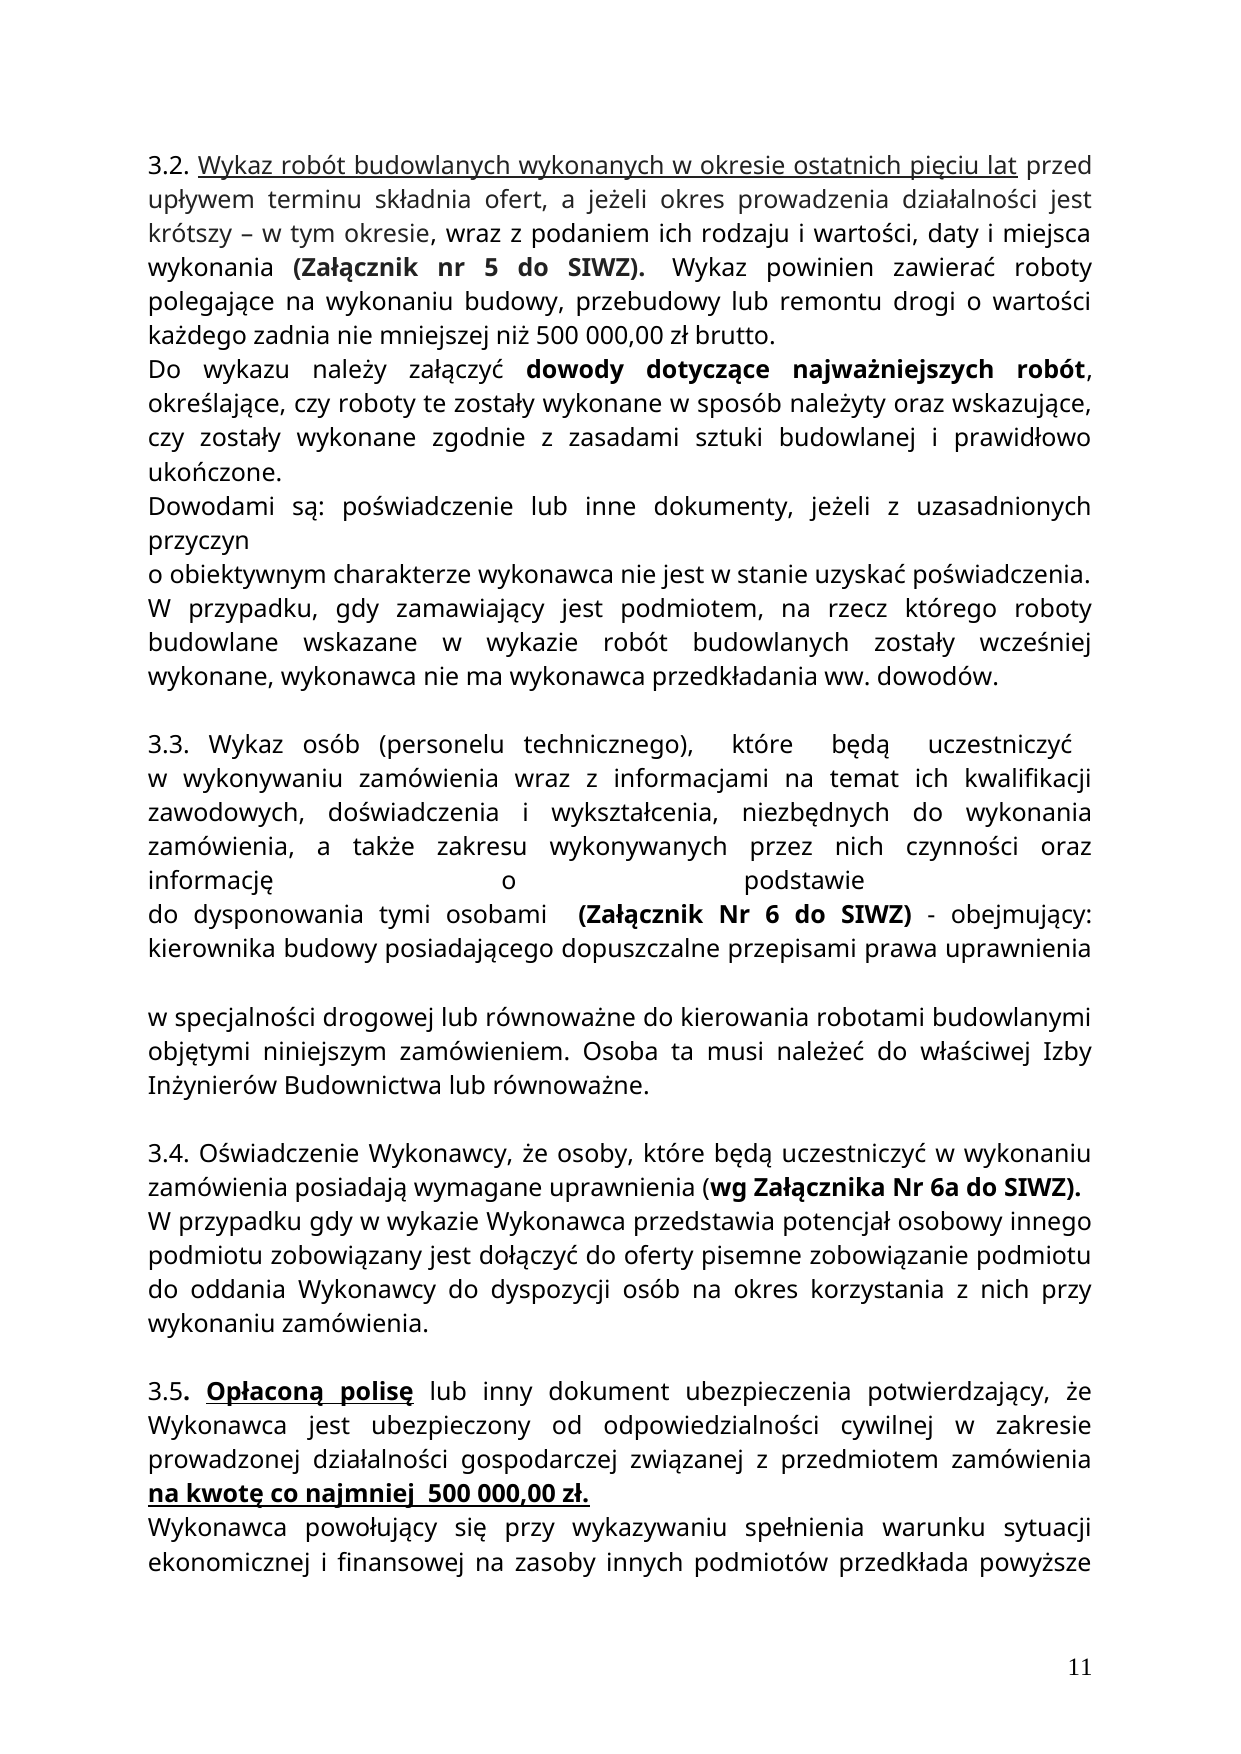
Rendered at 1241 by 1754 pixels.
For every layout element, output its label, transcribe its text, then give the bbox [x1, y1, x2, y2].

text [148, 1510, 1093, 1578]
text W przypadku gdy w wykazie Wykonawca przedstawia potencjał osobowy innego podmiotu zobowiązany jest dołączyć do oferty pisemne zobowiązanie podmiotu do oddania Wykonawcy do dyspozycji osób na okres korzystania z nich przy wykonaniu zamówienia. [148, 1203, 1093, 1340]
text 3.4. Oświadczenie Wykonawcy, że osoby, które będą uczestniczyć w wykonaniu zamówienia posiadają wymagane uprawnienia (wg Załącznika Nr 6a do SIWZ). [148, 1135, 1093, 1203]
text Do wykazu należy załączyć dowody dotyczące najważniejszych robót, określające, czy roboty te zostały wykonane w sposób należyty oraz wskazujące, czy zostały wykonane zgodnie z zasadami sztuki budowlanej i prawidłowo ukończone. [148, 352, 1093, 488]
text W przypadku, gdy zamawiający jest podmiotem, na rzecz którego roboty budowlane wskazane w wykazie robót budowlanych zostały wcześniej wykonane, wykonawca nie ma wykonawca przedkładania ww. dowodów. [148, 590, 1093, 693]
text 3.3. Wykaz osób (personelu technicznego), które będą uczestniczyć w wykonywaniu zamówienia wraz z informacjami na temat ich kwalifikacji zawodowych, doświadczenia i wykształcenia, niezbędnych do wykonania zamówienia, a także zakresu wykonywanych przez nich czynności oraz informację o podstawie do dysponowania tymi osobami (Załącznik Nr 6 do SIWZ) - obejmujący: kierownika budowy posiadającego dopuszczalne przepisami prawa uprawnienia w specjalności drogowej lub równoważne do kierowania robotami budowlanymi objętymi niniejszym zamówieniem. Osoba ta musi należeć do właściwej Izby Inżynierów Budownictwa lub równoważne. [148, 727, 1093, 1101]
text Dowodami są: poświadczenie lub inne dokumenty, jeżeli z uzasadnionych przyczyn o obiektywnym charakterze wykonawca nie jest w stanie uzyskać poświadczenia. [148, 488, 1093, 590]
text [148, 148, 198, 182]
text 3.2. Wykaz robót budowlanych wykonanych w okresie ostatnich pięciu lat przed upływem terminu składnia ofert, a jeżeli okres prowadzenia działalności jest krótszy – w tym okresie, wraz z podaniem ich rodzaju i wartości, daty i miejsca wykonania (Załącznik nr 5 do SIWZ). Wykaz powinien zawierać roboty polegające na wykonaniu budowy, przebudowy lub remontu drogi o wartości każdego zadnia nie mniejszej niż 500 000,00 zł brutto. [148, 216, 1093, 352]
text 3.5. Opłaconą polisę lub inny dokument ubezpieczenia potwierdzający, że Wykonawca jest ubezpieczony od odpowiedzialności cywilnej w zakresie prowadzonej działalności gospodarczej związanej z przedmiotem zamówienia na kwotę co najmniej 500 000,00 zł. [148, 1374, 1093, 1510]
